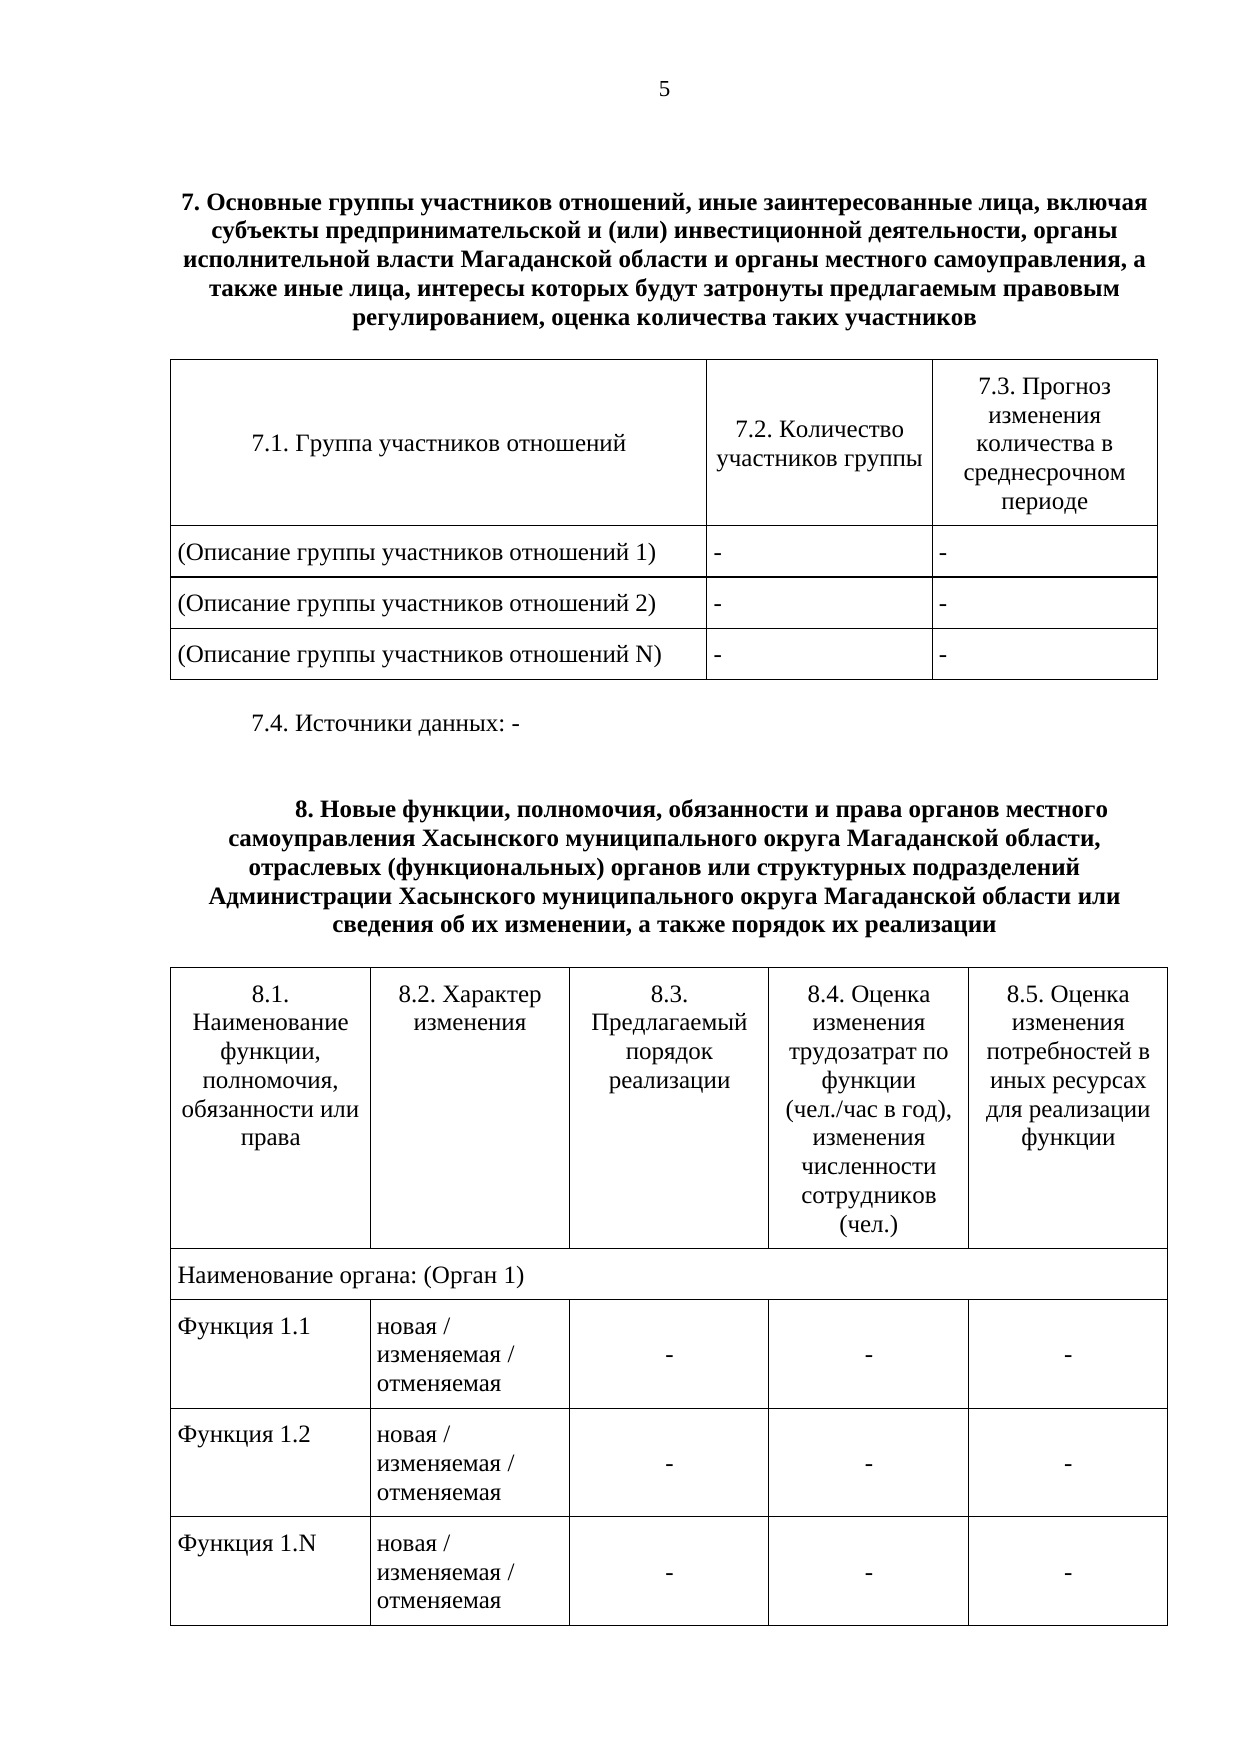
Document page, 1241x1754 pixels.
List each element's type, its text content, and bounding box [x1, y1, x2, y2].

table_cell - [969, 1517, 1167, 1625]
table_cell - [769, 1517, 968, 1625]
table_cell - [570, 1517, 768, 1625]
text 7.4. Источники данных: - [177, 708, 1152, 737]
table_cell Функция 1.2 [171, 1409, 370, 1516]
table_header 7.1. Группа участников отношений [171, 360, 706, 525]
text 7. Основные группы участников отношений, иные заинтересованные лица, включая субъекты предпринимательской и (или) инвестиционной деятельности, органы исполнительной власти Магаданской области и органы местного самоуправления, а также иные лица, интересы которых будут затронуты предлагаемым правовым регулированием, оценка количества таких участников [177, 187, 1152, 331]
table_cell - [769, 1300, 968, 1408]
table_cell Функция 1.N [171, 1517, 370, 1625]
table_cell - [933, 629, 1157, 678]
table_cell - [969, 1409, 1167, 1516]
table_cell Функция 1.1 [171, 1300, 370, 1408]
table_cell новая / изменяемая / отменяемая [371, 1517, 569, 1625]
table_cell новая / изменяемая / отменяемая [371, 1300, 569, 1408]
table_header 8.1. Наименование функции, полномочия, обязанности или права [171, 968, 370, 1248]
table_header 8.2. Характер изменения [371, 968, 569, 1248]
table_cell - [707, 629, 932, 678]
table_cell - [570, 1409, 768, 1516]
table_cell - [570, 1300, 768, 1408]
table_cell (Описание группы участников отношений 1) [171, 526, 706, 576]
table_cell новая / изменяемая / отменяемая [371, 1409, 569, 1516]
table_cell - [707, 578, 932, 627]
table_header 7.3. Прогноз изменения количества в среднесрочном периоде [933, 360, 1157, 525]
table_header 8.3. Предлагаемый порядок реализации [570, 968, 768, 1248]
table_header 8.4. Оценка изменения трудозатрат по функции (чел./час в год), изменения численности сотрудников (чел.) [769, 968, 968, 1248]
table_cell - [969, 1300, 1167, 1408]
table_cell - [933, 526, 1157, 576]
table_header 8.5. Оценка изменения потребностей в иных ресурсах для реализации функции [969, 968, 1167, 1248]
table_header 7.2. Количество участников группы [707, 360, 932, 525]
table_cell - [707, 526, 932, 576]
table_cell Наименование органа: (Орган 1) [171, 1249, 1167, 1299]
table_cell (Описание группы участников отношений N) [171, 629, 706, 678]
text 8. Новые функции, полномочия, обязанности и права органов местного самоуправления Хасынского муниципального округа Магаданской области, отраслевых (функциональных) органов или структурных подразделений Администрации Хасынского муниципального округа Магаданской области или сведения об их изменении, а также порядок их реализации [177, 794, 1152, 938]
table_cell - [769, 1409, 968, 1516]
table_cell (Описание группы участников отношений 2) [171, 578, 706, 627]
table_cell - [933, 578, 1157, 627]
